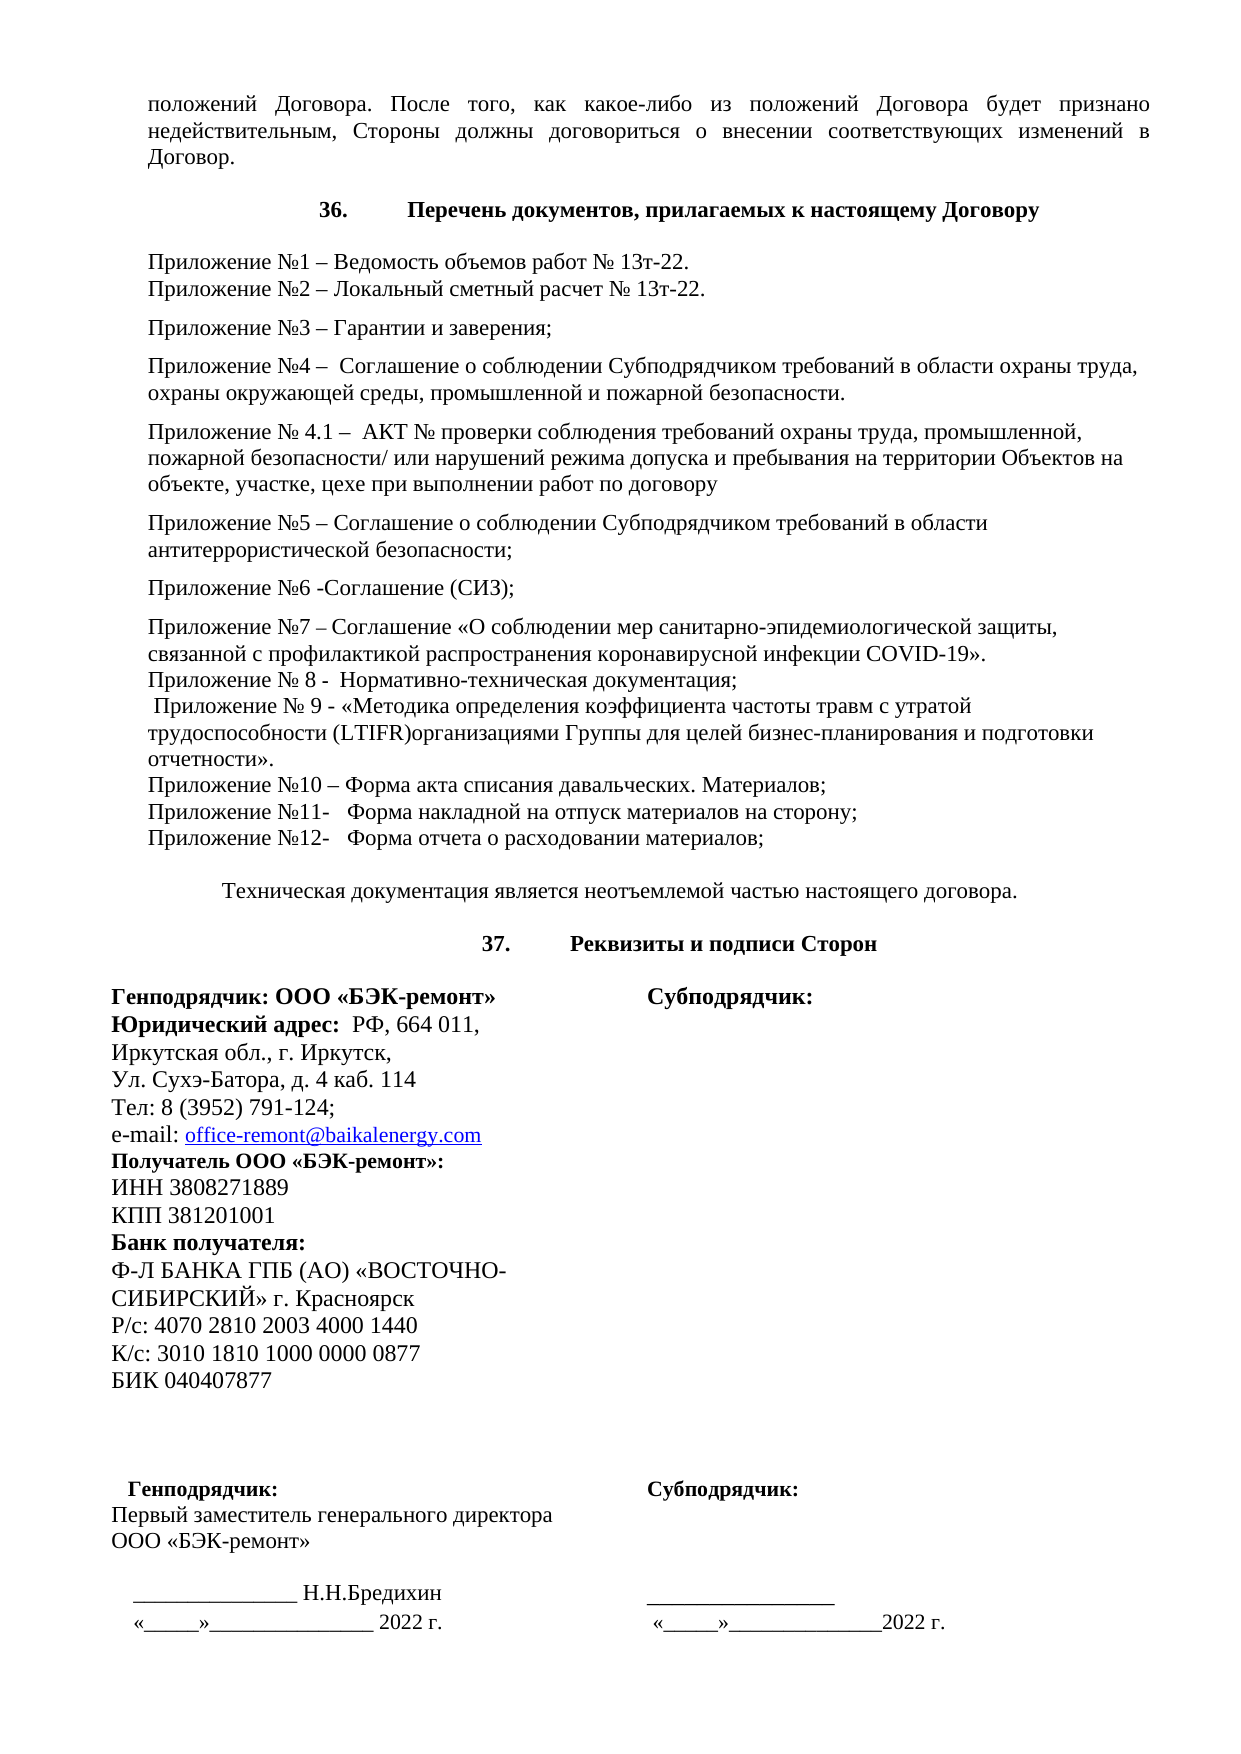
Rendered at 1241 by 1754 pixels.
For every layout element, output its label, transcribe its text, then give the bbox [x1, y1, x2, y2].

text Техническая документация является неотъемлемой частью настоящего договора. [148, 877, 1152, 903]
text Приложение № 9 - «Методика определения коэффициента частоты травм с утратой трудоспособности (LTIFR)организациями Группы для целей бизнес-планирования и подготовки отчетности». [148, 692, 1152, 771]
list Приложение №5 – Соглашение о соблюдении Субподрядчиком требований в области антитеррористической безопасности; [148, 509, 1152, 562]
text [148, 90, 1152, 169]
list Приложение №3 – Гарантии и заверения; [148, 314, 1152, 340]
list Приложение №4 – Соглашение о соблюдении Субподрядчиком требований в области охраны труда, охраны окружающей среды, промышленной и пожарной безопасности. [148, 352, 1152, 405]
list Приложение №6 -Соглашение (СИЗ); [148, 574, 1152, 601]
list Приложение №11- Форма накладной на отпуск материалов на сторону; [148, 798, 1152, 824]
list Приложение №12- Форма отчета о расходовании материалов; [148, 824, 1152, 851]
text Реквизиты и подписи Сторон [148, 929, 1152, 956]
list Приложение № 4.1 – АКТ № проверки соблюдения требований охраны труда, промышленной, пожарной безопасности/ или нарушений режима допуска и пребывания на территории Объектов на объекте, участке, цехе при выполнении работ по договору [148, 418, 1152, 497]
text Приложение №7 – Соглашение «О соблюдении мер санитарно-эпидемиологической защиты, связанной с профилактикой распространения коронавирусной инфекции COVID-19». [148, 613, 1152, 666]
list Приложение №10 – Форма акта списания давальческих. Материалов; [148, 771, 1152, 798]
list Приложение №1 – Ведомость объемов работ № 13т-22. [148, 248, 1152, 275]
text Перечень документов, прилагаемых к настоящему Договору [148, 196, 1152, 222]
text Приложение № 8 - Нормативно-техническая документация; [148, 666, 1152, 692]
table_header [89, 982, 1240, 1643]
list Приложение №2 – Локальный сметный расчет № 13т-22. [148, 275, 1152, 301]
